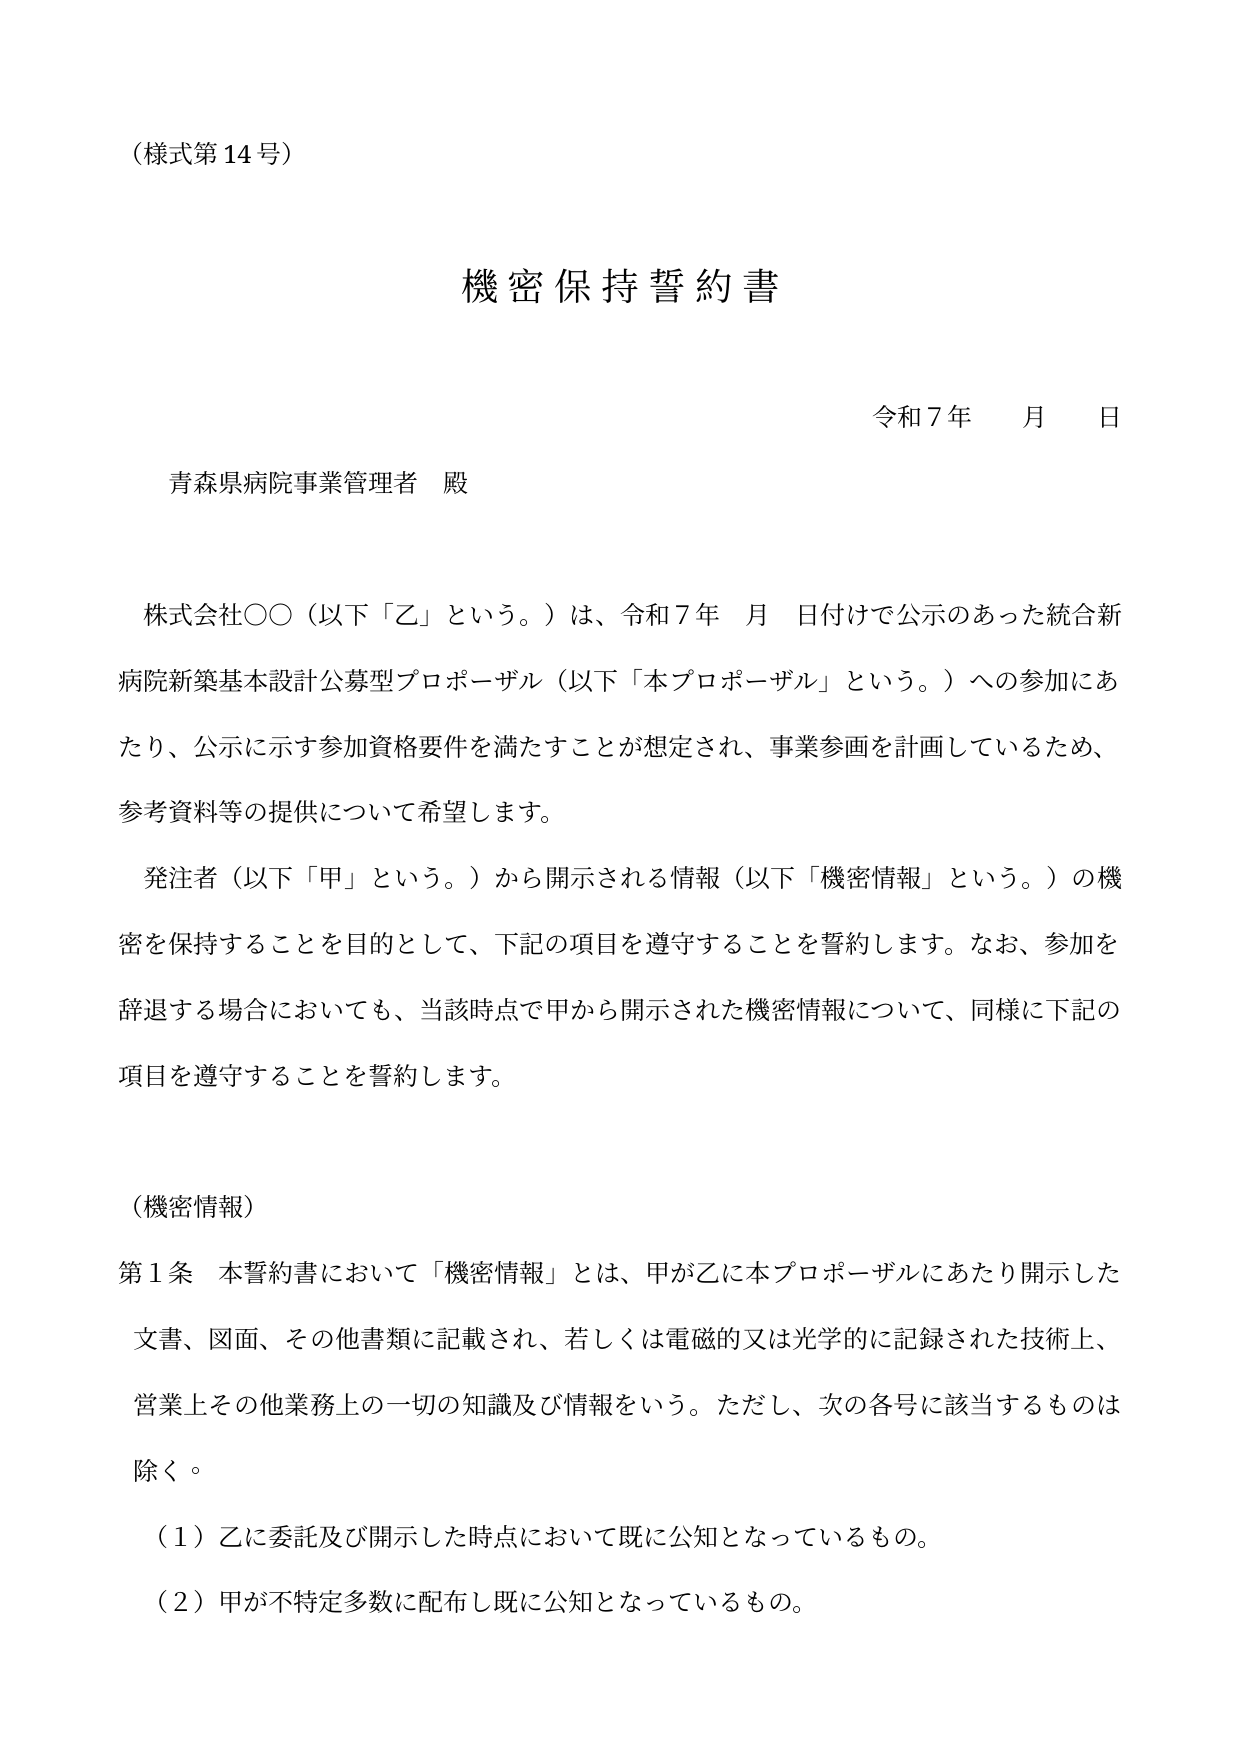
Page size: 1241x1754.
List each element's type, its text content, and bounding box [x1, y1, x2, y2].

text 令和７年 月 日 [118, 383, 1122, 449]
text （１）乙に委託及び開示した時点において既に公知となっているもの。 [118, 1502, 1122, 1568]
text 第１条 本誓約書において「機密情報」とは、甲が乙に本プロポーザルにあたり開示した文書、図面、その他書類に記載され、若しくは電磁的又は光学的に記録された技術上、営業上その他業務上の一切の知識及び情報をいう。ただし、次の各号に該当するものは除く。 [118, 1239, 1122, 1502]
text 機密保持誓約書 [118, 252, 1122, 317]
text （機密情報） [118, 1173, 1122, 1239]
text 株式会社○○（以下「乙」という。）は、令和７年 月 日付けで公示のあった統合新病院新築基本設計公募型プロポーザル（以下「本プロポーザル」という。）への参加にあたり、公示に示す参加資格要件を満たすことが想定され、事業参画を計画しているため、参考資料等の提供について希望します。 [118, 581, 1122, 844]
text 青森県病院事業管理者 殿 [118, 449, 1122, 515]
text （様式第14号） [118, 120, 1122, 186]
text 発注者（以下「甲」という。）から開示される情報（以下「機密情報」という。）の機密を保持することを目的として、下記の項目を遵守することを誓約します。なお、参加を辞退する場合においても、当該時点で甲から開示された機密情報について、同様に下記の項目を遵守することを誓約します。 [118, 844, 1122, 1107]
text （２）甲が不特定多数に配布し既に公知となっているもの。 [118, 1568, 1122, 1634]
